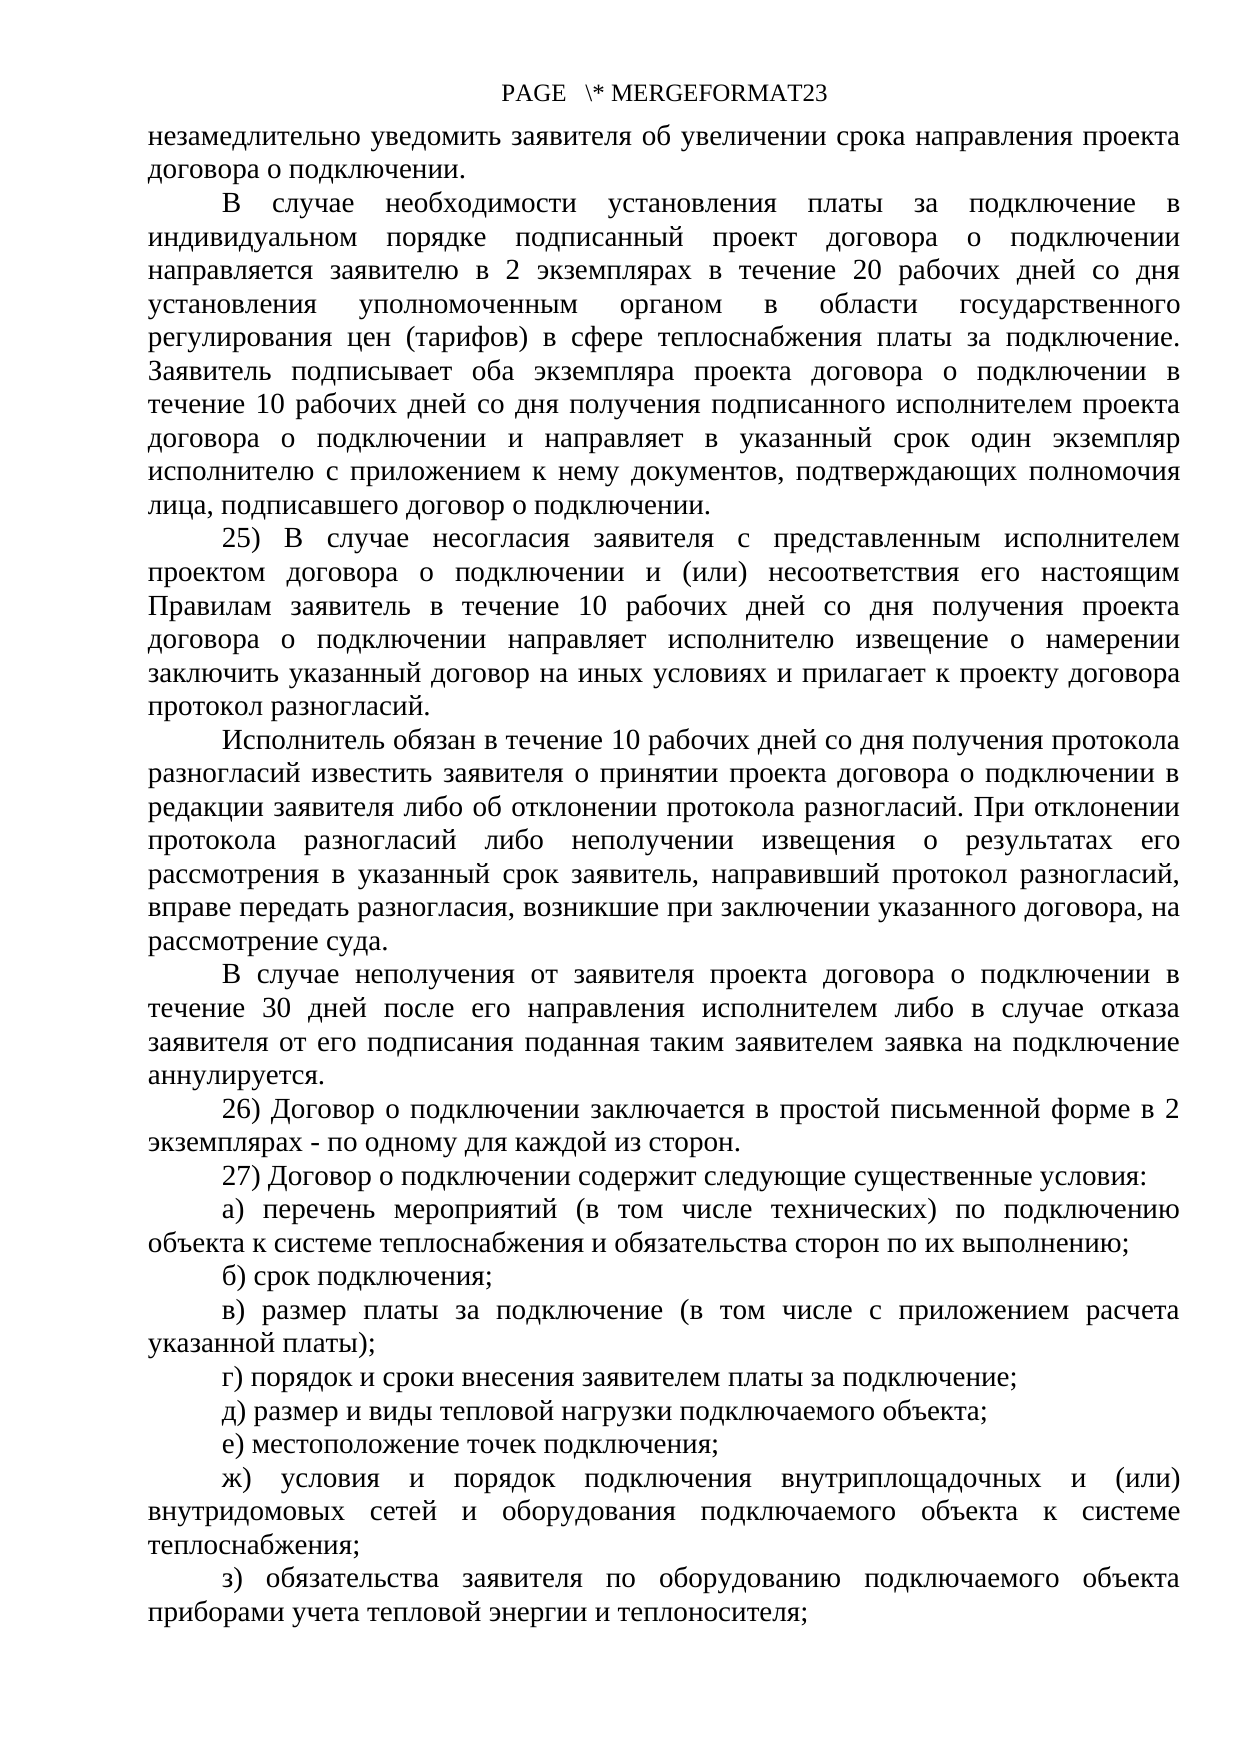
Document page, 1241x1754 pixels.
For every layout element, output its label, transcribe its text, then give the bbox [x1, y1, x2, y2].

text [148, 118, 1181, 185]
text е) местоположение точек подключения; [148, 1426, 1181, 1460]
text в) размер платы за подключение (в том числе с приложением расчета указанной платы); [148, 1292, 1181, 1359]
text а) перечень мероприятий (в том числе технических) по подключению объекта к системе теплоснабжения и обязательства сторон по их выполнению; [148, 1191, 1181, 1258]
text В случае необходимости установления платы за подключение в индивидуальном порядке подписанный проект договора о подключении направляется заявителю в 2 экземплярах в течение 20 рабочих дней со дня установления уполномоченным органом в области государственного регулирования цен (тарифов) в сфере теплоснабжения платы за подключение. Заявитель подписывает оба экземпляра проекта договора о подключении в течение 10 рабочих дней со дня получения подписанного исполнителем проекта договора о подключении и направляет в указанный срок один экземпляр исполнителю с приложением к нему документов, подтверждающих полномочия лица, подписавшего договор о подключении. [148, 185, 1181, 521]
text ж) условия и порядок подключения внутриплощадочных и (или) внутридомовых сетей и оборудования подключаемого объекта к системе теплоснабжения; [148, 1460, 1181, 1560]
text Исполнитель обязан в течение 10 рабочих дней со дня получения протокола разногласий известить заявителя о принятии проекта договора о подключении в редакции заявителя либо об отклонении протокола разногласий. При отклонении протокола разногласий либо неполучении извещения о результатах его рассмотрения в указанный срок заявитель, направивший протокол разногласий, вправе передать разногласия, возникшие при заключении указанного договора, на рассмотрение суда. [148, 722, 1181, 957]
text з) обязательства заявителя по оборудованию подключаемого объекта приборами учета тепловой энергии и теплоносителя; [148, 1560, 1181, 1627]
text б) срок подключения; [148, 1258, 1181, 1292]
text 27) Договор о подключении содержит следующие существенные условия: [148, 1158, 1181, 1191]
text В случае неполучения от заявителя проекта договора о подключении в течение 30 дней после его направления исполнителем либо в случае отказа заявителя от его подписания поданная таким заявителем заявка на подключение аннулируется. [148, 957, 1181, 1091]
text г) порядок и сроки внесения заявителем платы за подключение; [148, 1359, 1181, 1393]
text д) размер и виды тепловой нагрузки подключаемого объекта; [148, 1393, 1181, 1426]
text 26) Договор о подключении заключается в простой письменной форме в 2 экземплярах - по одному для каждой из сторон. [148, 1091, 1181, 1158]
text 25) В случае несогласия заявителя с представленным исполнителем проектом договора о подключении и (или) несоответствия его настоящим Правилам заявитель в течение 10 рабочих дней со дня получения проекта договора о подключении направляет исполнителю извещение о намерении заключить указанный договор на иных условиях и прилагает к проекту договора протокол разногласий. [148, 521, 1181, 722]
